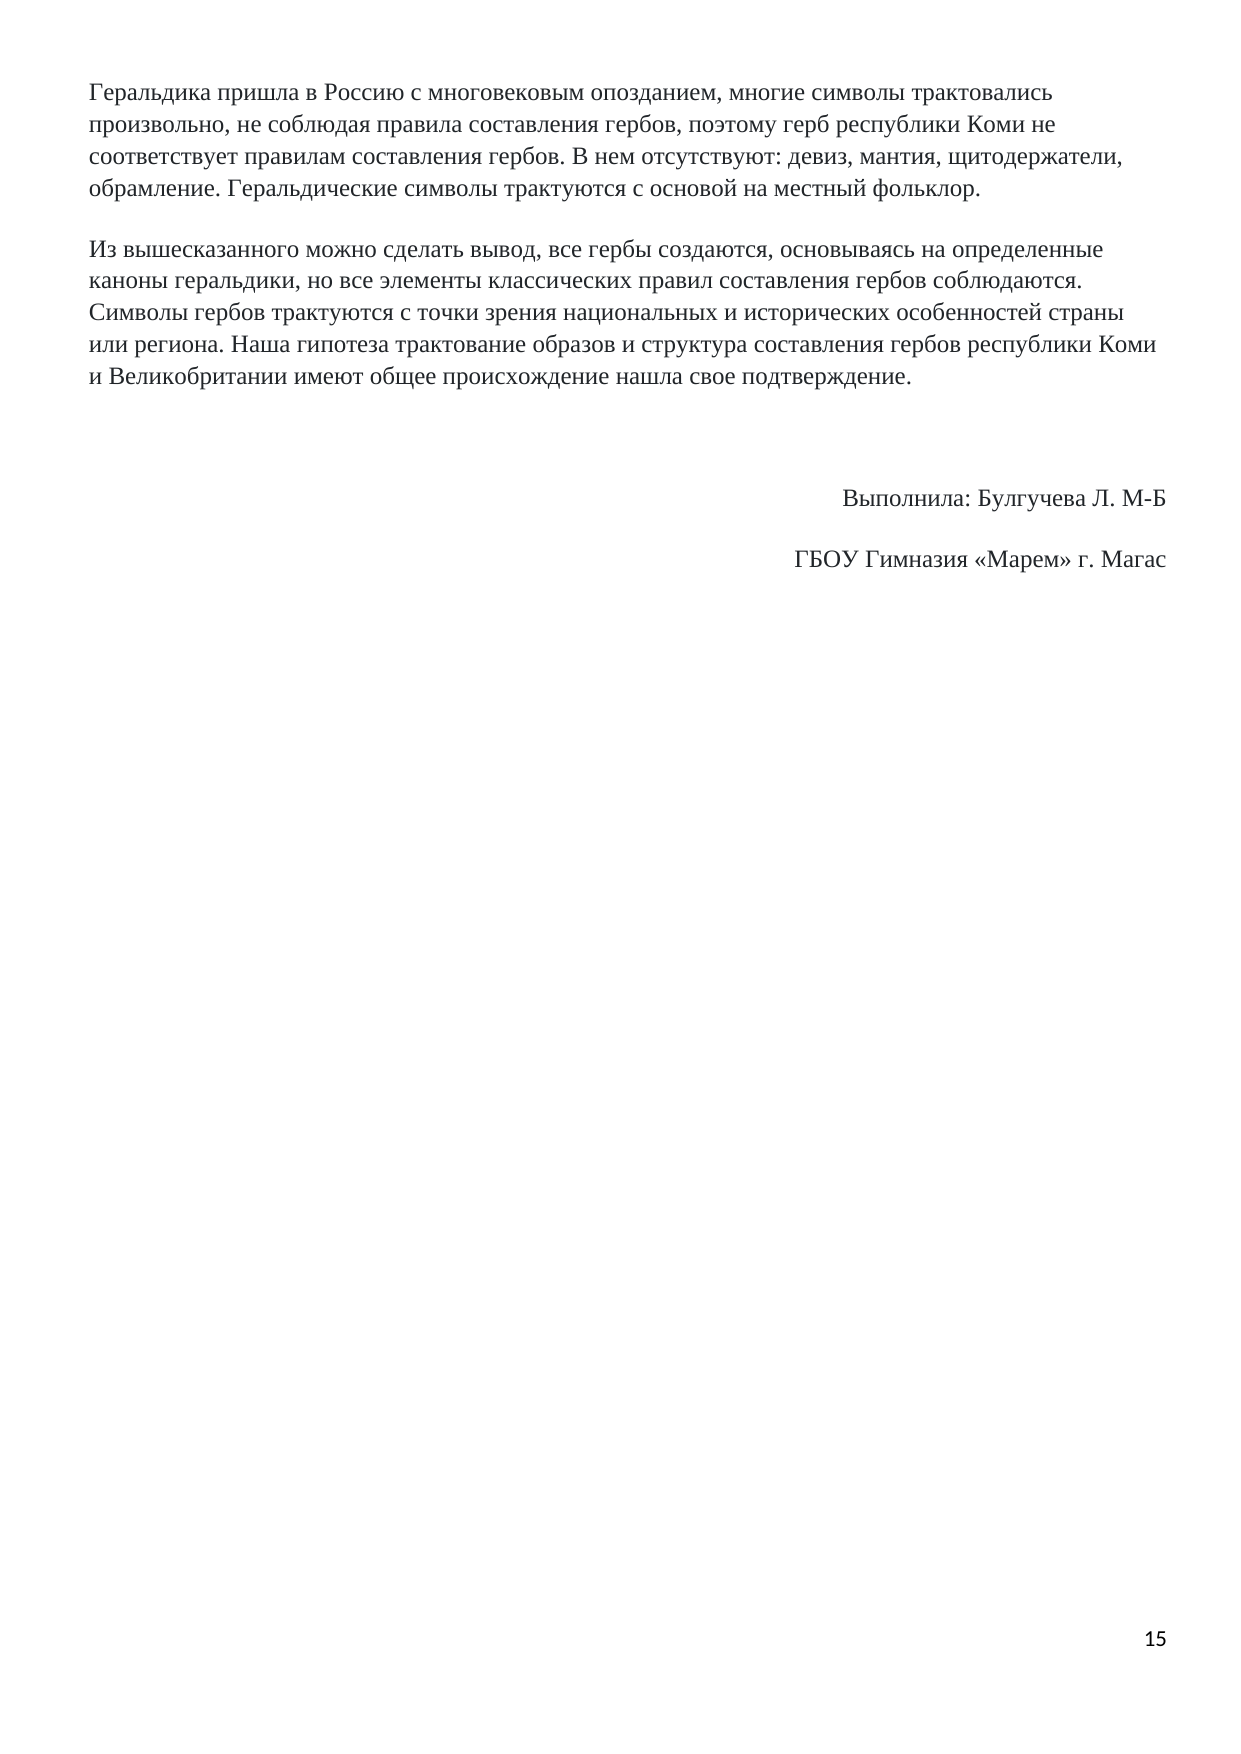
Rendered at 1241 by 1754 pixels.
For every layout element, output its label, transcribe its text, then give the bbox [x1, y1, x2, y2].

text Из вышесказанного можно сделать вывод, все гербы создаются, основываясь на определенные каноны геральдики, но все элементы классических правил составления гербов соблюдаются. Символы гербов трактуются с точки зрения национальных и исторических особенностей страны или региона. Наша гипотеза трактование образов и структура составления гербов республики Коми и Великобритании имеют общее происхождение нашла свое подтверждение. [89, 231, 1167, 390]
text Выполнила: Булгучева Л. М-Б [89, 480, 1167, 512]
text Геральдика пришла в Россию с многовековым опозданием, многие символы трактовались произвольно, не соблюдая правила составления гербов, поэтому герб республики Коми не соответствует правилам составления гербов. В нем отсутствуют: девиз, мантия, щитодержатели, обрамление. Геральдические символы трактуются с основой на местный фольклор. [89, 74, 1167, 201]
text ГБОУ Гимназия «Марем» г. Магас [89, 541, 1167, 573]
